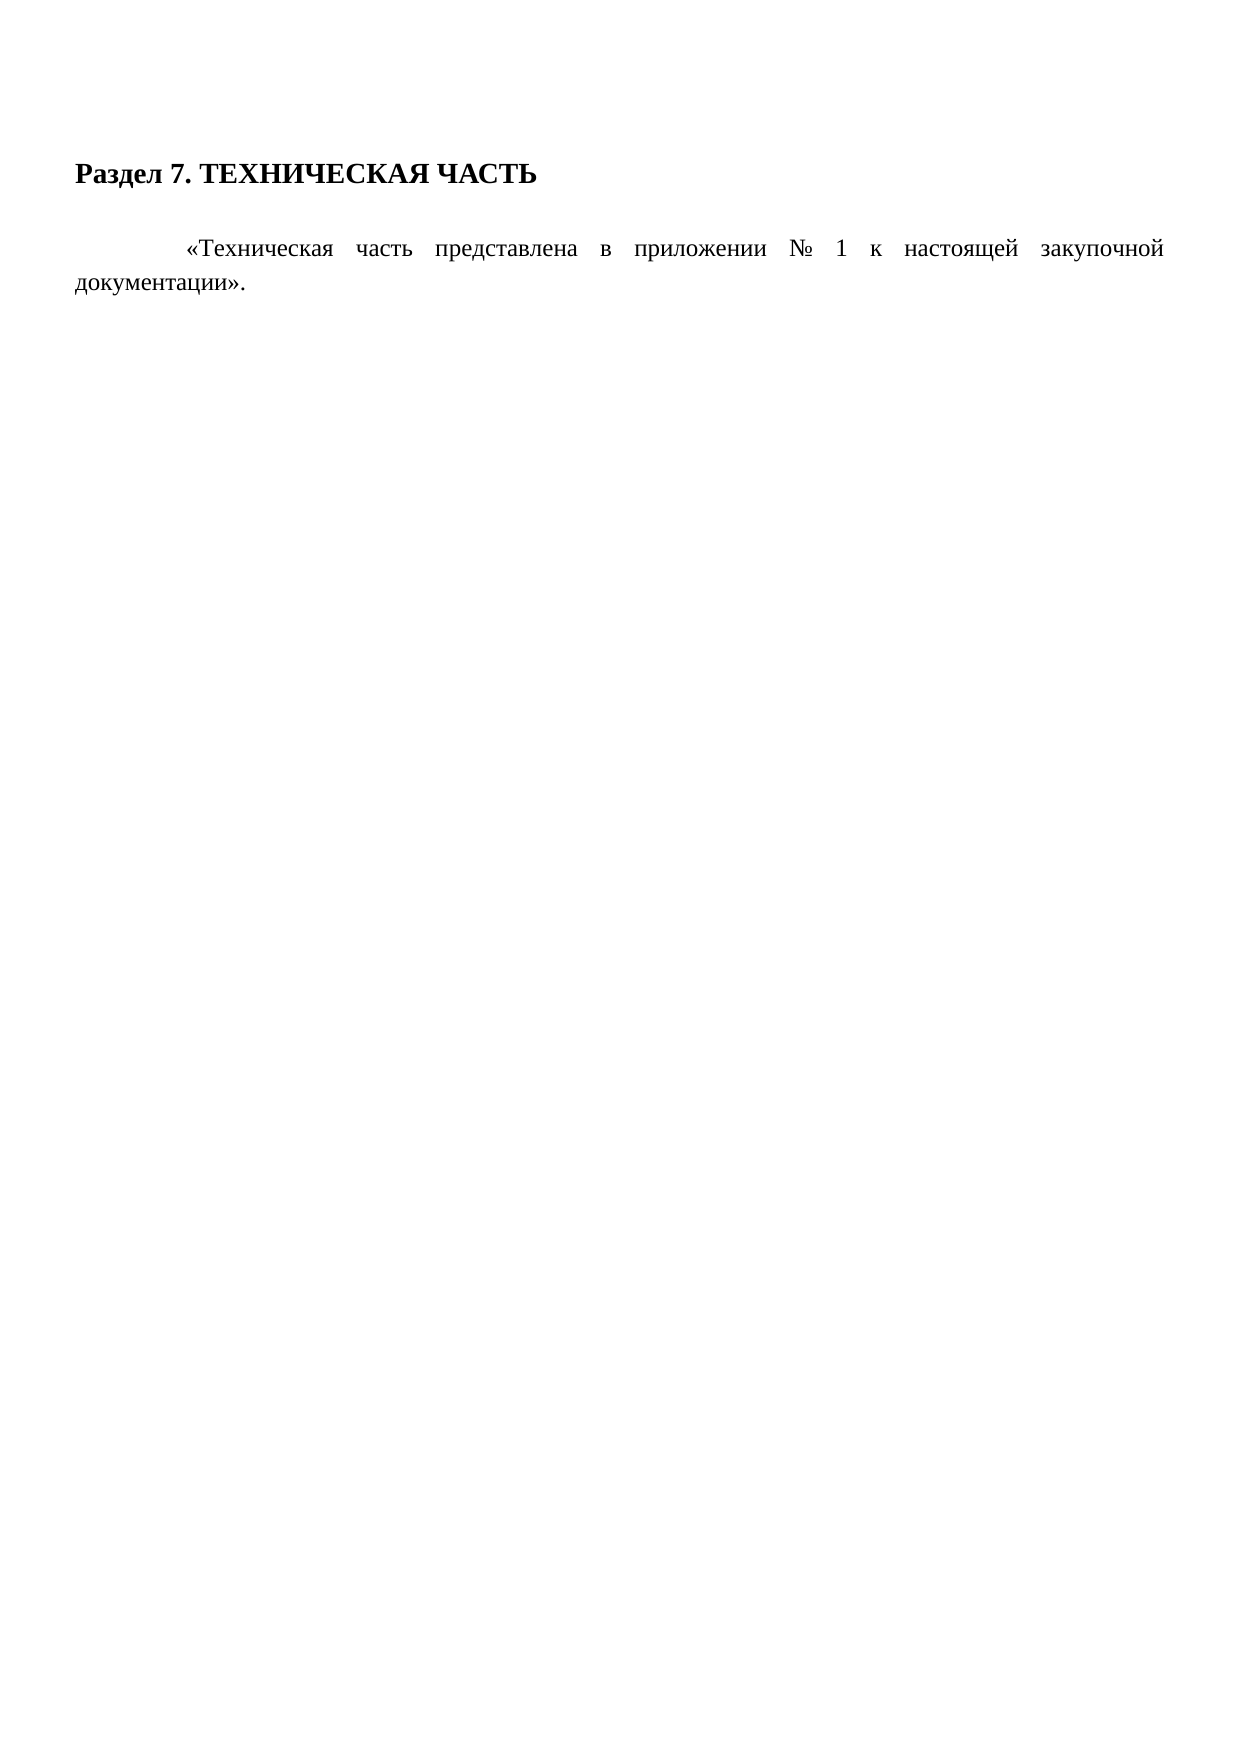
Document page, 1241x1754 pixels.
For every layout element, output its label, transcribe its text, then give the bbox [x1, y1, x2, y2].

text «Техническая часть представлена в приложении № 1 к настоящей закупочной документации». [75, 230, 1165, 297]
subtitle Раздел 7. ТЕХНИЧЕСКАЯ ЧАСТЬ [75, 156, 1165, 190]
